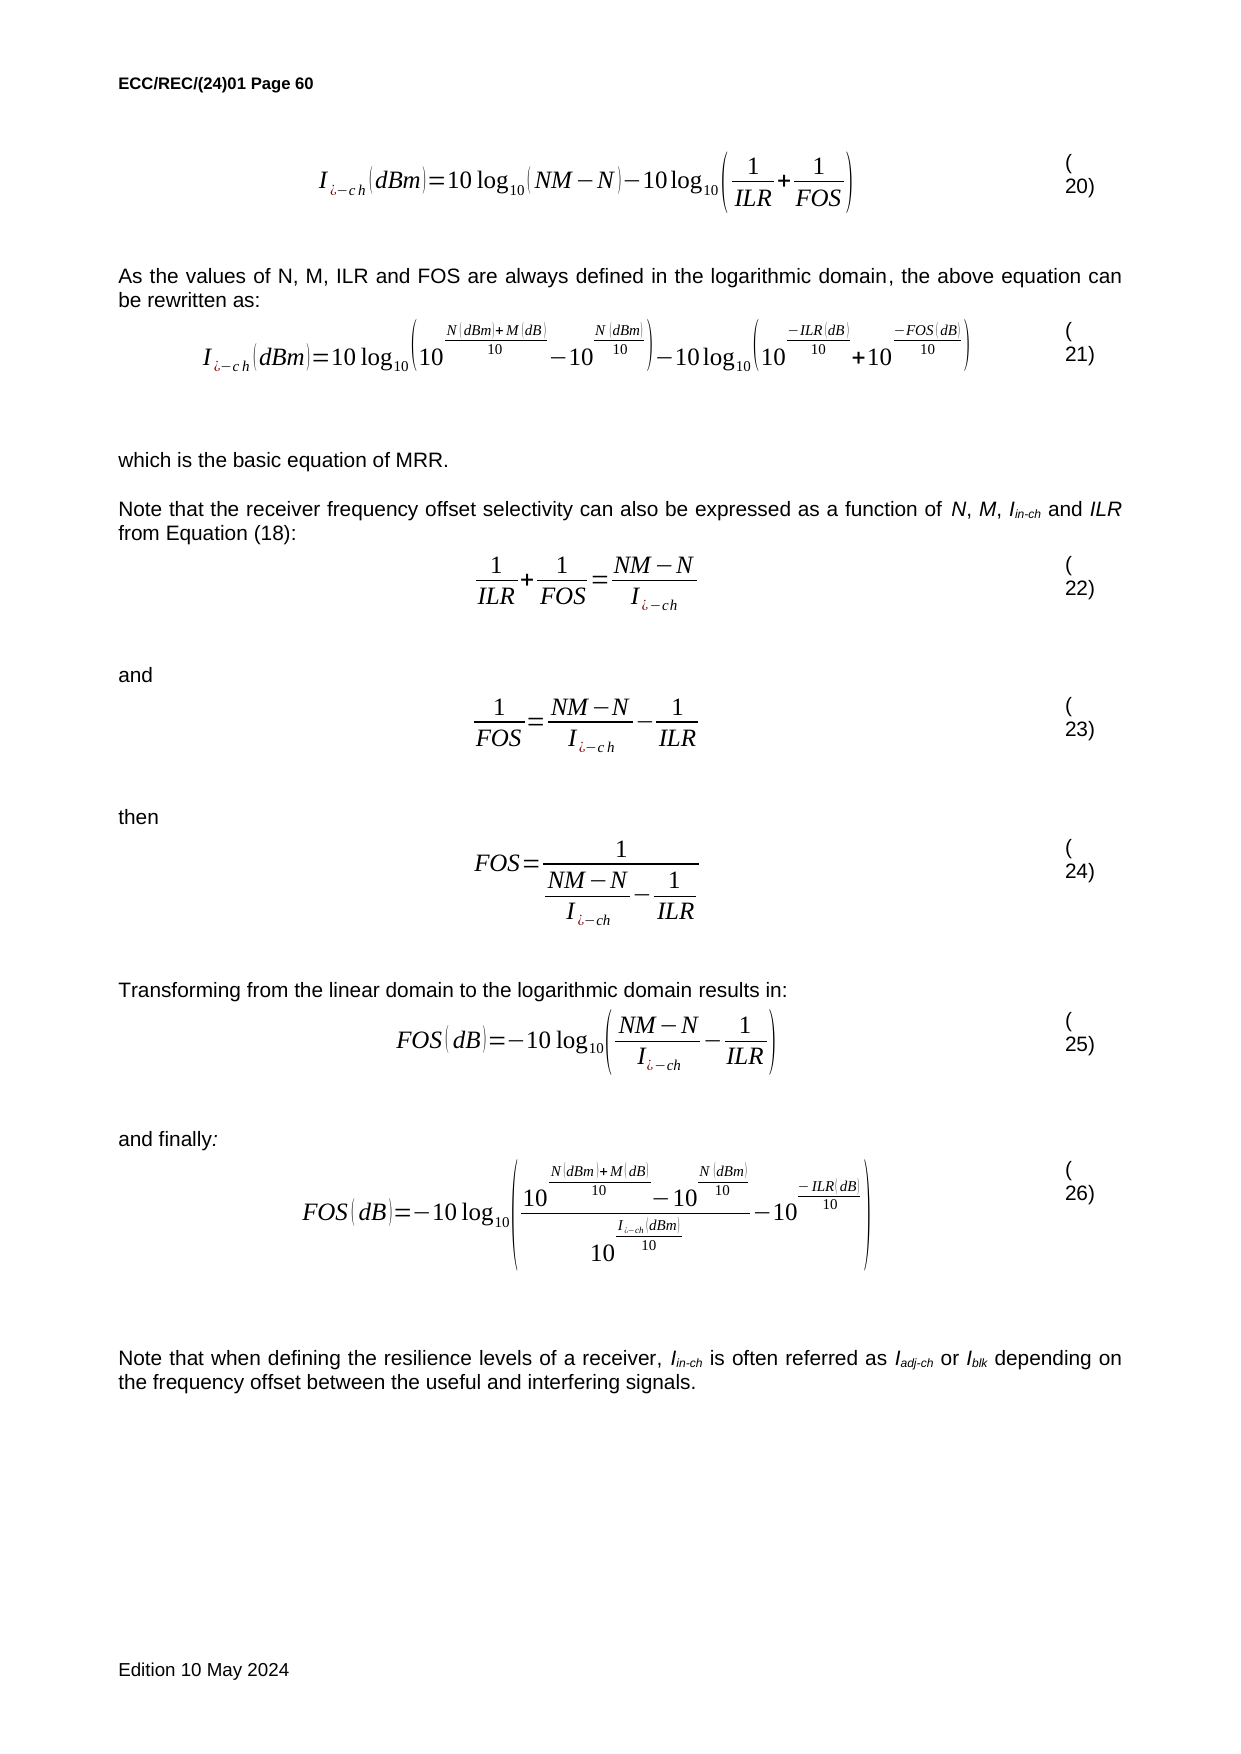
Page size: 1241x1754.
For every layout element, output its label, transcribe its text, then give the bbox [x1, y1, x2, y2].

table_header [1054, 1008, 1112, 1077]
text which is the basic equation of MRR. [118, 448, 1122, 472]
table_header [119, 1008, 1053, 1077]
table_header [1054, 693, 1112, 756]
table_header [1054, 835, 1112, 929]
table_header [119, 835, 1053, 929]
text Note that when defining the resilience levels of a receiver, Iin-ch is often referred as Iadj-ch or Iblk depending on the frequency offset between the useful and interfering signals. [118, 1346, 1122, 1394]
text Note that the receiver frequency offset selectivity can also be expressed as a function of N, M, Iin-ch and ILR from Equation (18): [118, 497, 1122, 545]
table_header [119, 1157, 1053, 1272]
text Transforming from the linear domain to the logarithmic domain results in: [118, 978, 1122, 1002]
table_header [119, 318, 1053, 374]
text and finally: [118, 1126, 1122, 1150]
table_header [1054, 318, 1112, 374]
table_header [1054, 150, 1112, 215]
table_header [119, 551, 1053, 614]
text and [118, 663, 1122, 687]
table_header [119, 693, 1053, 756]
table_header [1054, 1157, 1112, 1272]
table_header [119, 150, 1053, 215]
text then [118, 805, 1122, 829]
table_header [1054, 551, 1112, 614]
text As the values of N, M, ILR and FOS are always defined in the logarithmic domain, the above equation can be rewritten as: [118, 264, 1122, 312]
